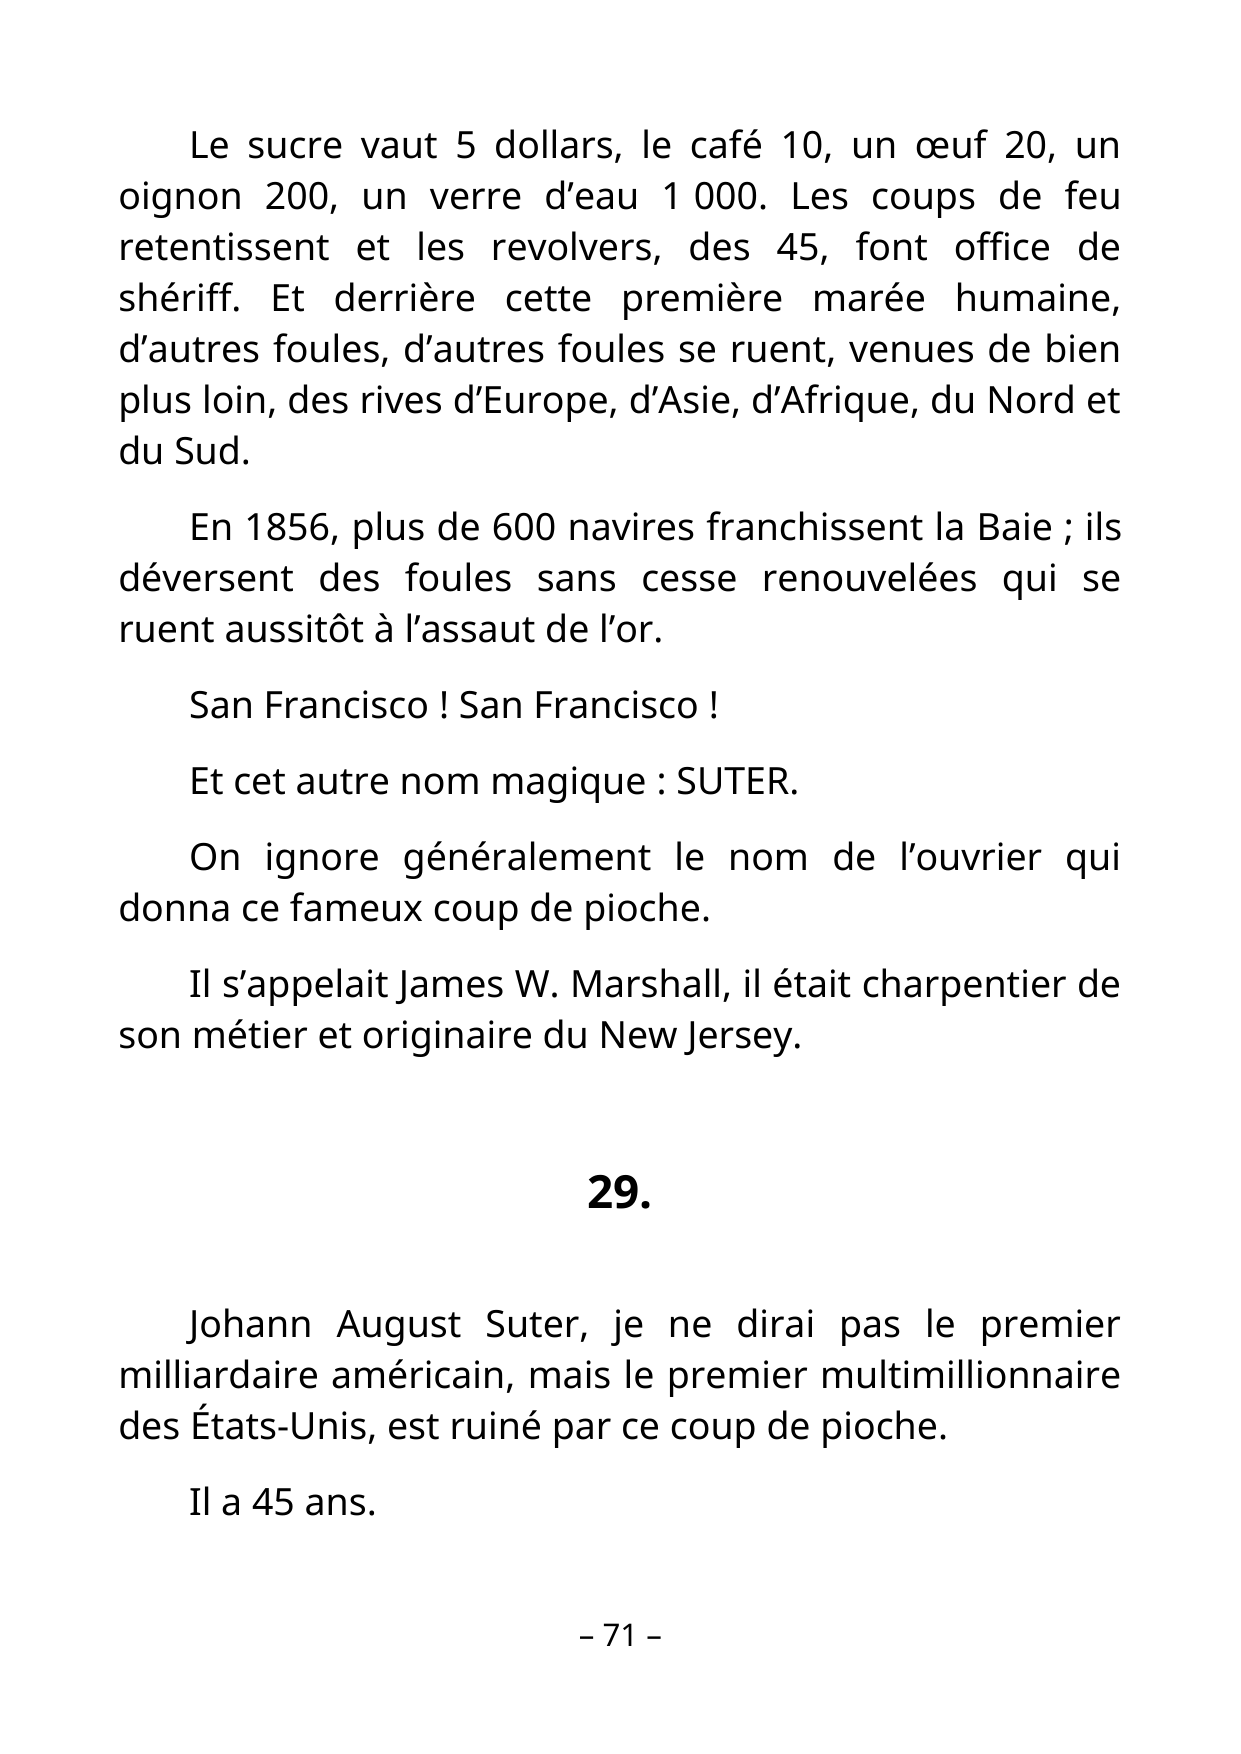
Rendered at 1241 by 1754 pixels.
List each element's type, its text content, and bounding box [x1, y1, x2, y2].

text Il s’appelait James W. Marshall, il était charpentier de son métier et originaire du New Jersey. [118, 958, 1122, 1060]
text Le sucre vaut 5 dollars, le café 10, un œuf 20, un oignon 200, un verre d’eau 1 000. Les coups de feu retentissent et les revolvers, des 45, font office de shériff. Et derrière cette première marée humaine, d’autres foules, d’autres foules se ruent, venues de bien plus loin, des rives d’Europe, d’Asie, d’Afrique, du Nord et du Sud. [118, 118, 1122, 475]
subtitle 29. [118, 1160, 1122, 1222]
text En 1856, plus de 600 navires franchissent la Baie ; ils déversent des foules sans cesse renouvelées qui se ruent aussitôt à l’assaut de l’or. [118, 500, 1122, 653]
text San Francisco ! San Francisco ! [118, 678, 1122, 729]
text Et cet autre nom magique : SUTER. [118, 754, 1122, 806]
text Il a 45 ans. [118, 1475, 1122, 1526]
text Johann August Suter, je ne dirai pas le premier milliardaire américain, mais le premier multimillionnaire des États-Unis, est ruiné par ce coup de pioche. [118, 1297, 1122, 1450]
text On ignore généralement le nom de l’ouvrier qui donna ce fameux coup de pioche. [118, 831, 1122, 933]
